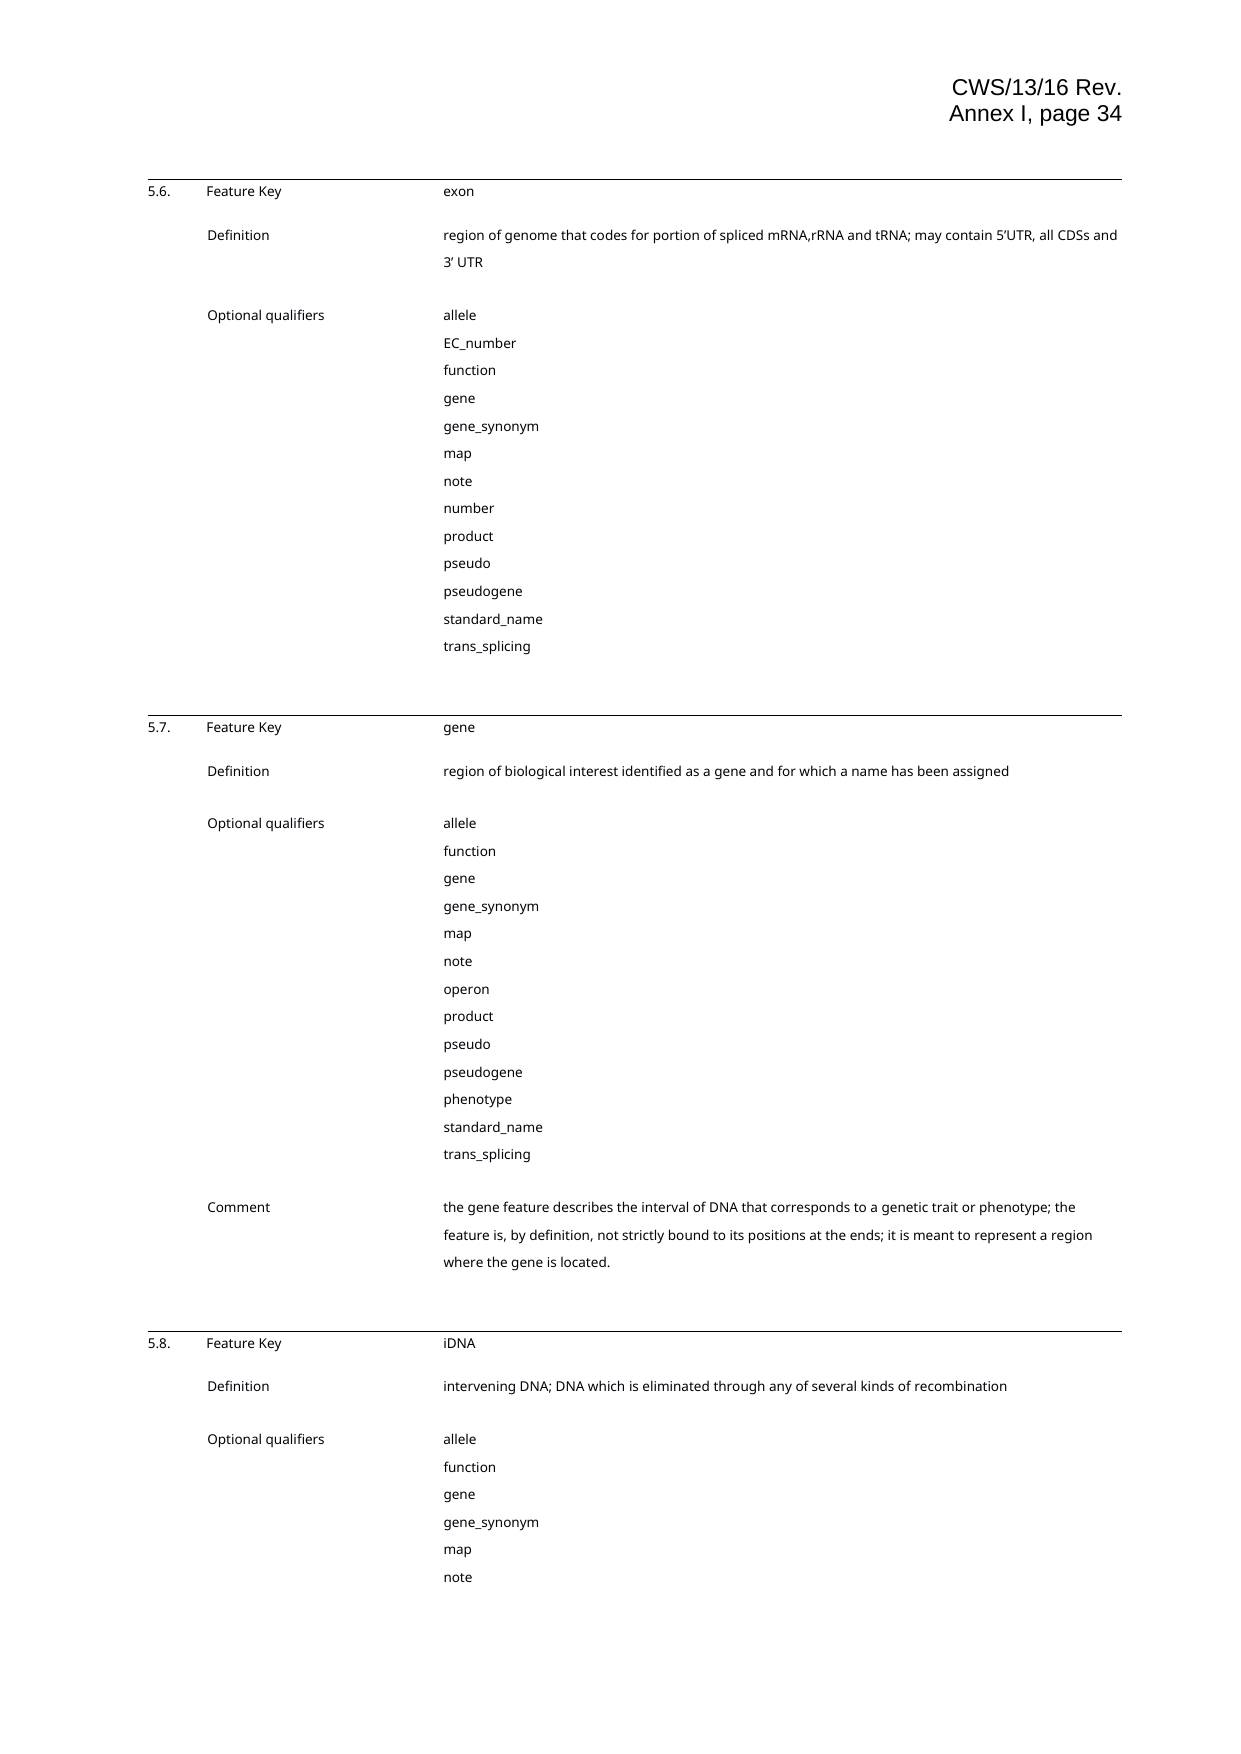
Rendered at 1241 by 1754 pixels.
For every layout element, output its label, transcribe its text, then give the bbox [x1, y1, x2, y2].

text function [443, 1457, 1122, 1476]
text trans_splicing [443, 637, 1122, 656]
text gene_synonym [443, 897, 1122, 915]
text Optional qualifiers allele [207, 814, 1122, 832]
text Feature Key gene [148, 716, 1122, 736]
text standard_name [443, 610, 1122, 628]
text product [443, 527, 1122, 545]
text Optional qualifiers allele [207, 306, 1122, 324]
text gene [443, 389, 1122, 407]
text EC_number [443, 334, 1122, 352]
text function [443, 842, 1122, 860]
text phenotype [443, 1090, 1122, 1108]
text Definition region of biological interest identified as a gene and for which a name has been assigned [207, 761, 1122, 780]
text trans_splicing [443, 1145, 1122, 1164]
text gene [443, 869, 1122, 888]
text note [443, 472, 1122, 490]
text pseudogene [443, 1062, 1122, 1081]
text product [443, 1007, 1122, 1026]
text standard_name [443, 1118, 1122, 1136]
text Comment the gene feature describes the interval of DNA that corresponds to a genetic trait or phenotype; the feature is, by definition, not strictly bound to its positions at the ends; it is meant to represent a region where the gene is located. [207, 1198, 1122, 1272]
text gene [443, 1485, 1122, 1503]
text pseudo [443, 1035, 1122, 1053]
text map [443, 444, 1122, 462]
text pseudo [443, 554, 1122, 573]
text map [443, 924, 1122, 943]
text Optional qualifiers allele [207, 1430, 1122, 1448]
text gene_synonym [443, 416, 1122, 435]
text Definition intervening DNA; DNA which is eliminated through any of several kinds of recombination [207, 1377, 1122, 1396]
text gene_synonym [443, 1513, 1122, 1531]
text Definition region of genome that codes for portion of spliced mRNA,rRNA and tRNA; may contain 5’UTR, all CDSs and 3’ UTR [207, 226, 1122, 272]
text note [443, 952, 1122, 971]
text operon [443, 980, 1122, 998]
text function [443, 361, 1122, 380]
text map [443, 1540, 1122, 1559]
text number [443, 499, 1122, 518]
text Feature Key exon [148, 180, 1122, 201]
text Feature Key iDNA [148, 1332, 1122, 1352]
text pseudogene [443, 582, 1122, 601]
text note [443, 1568, 1122, 1586]
